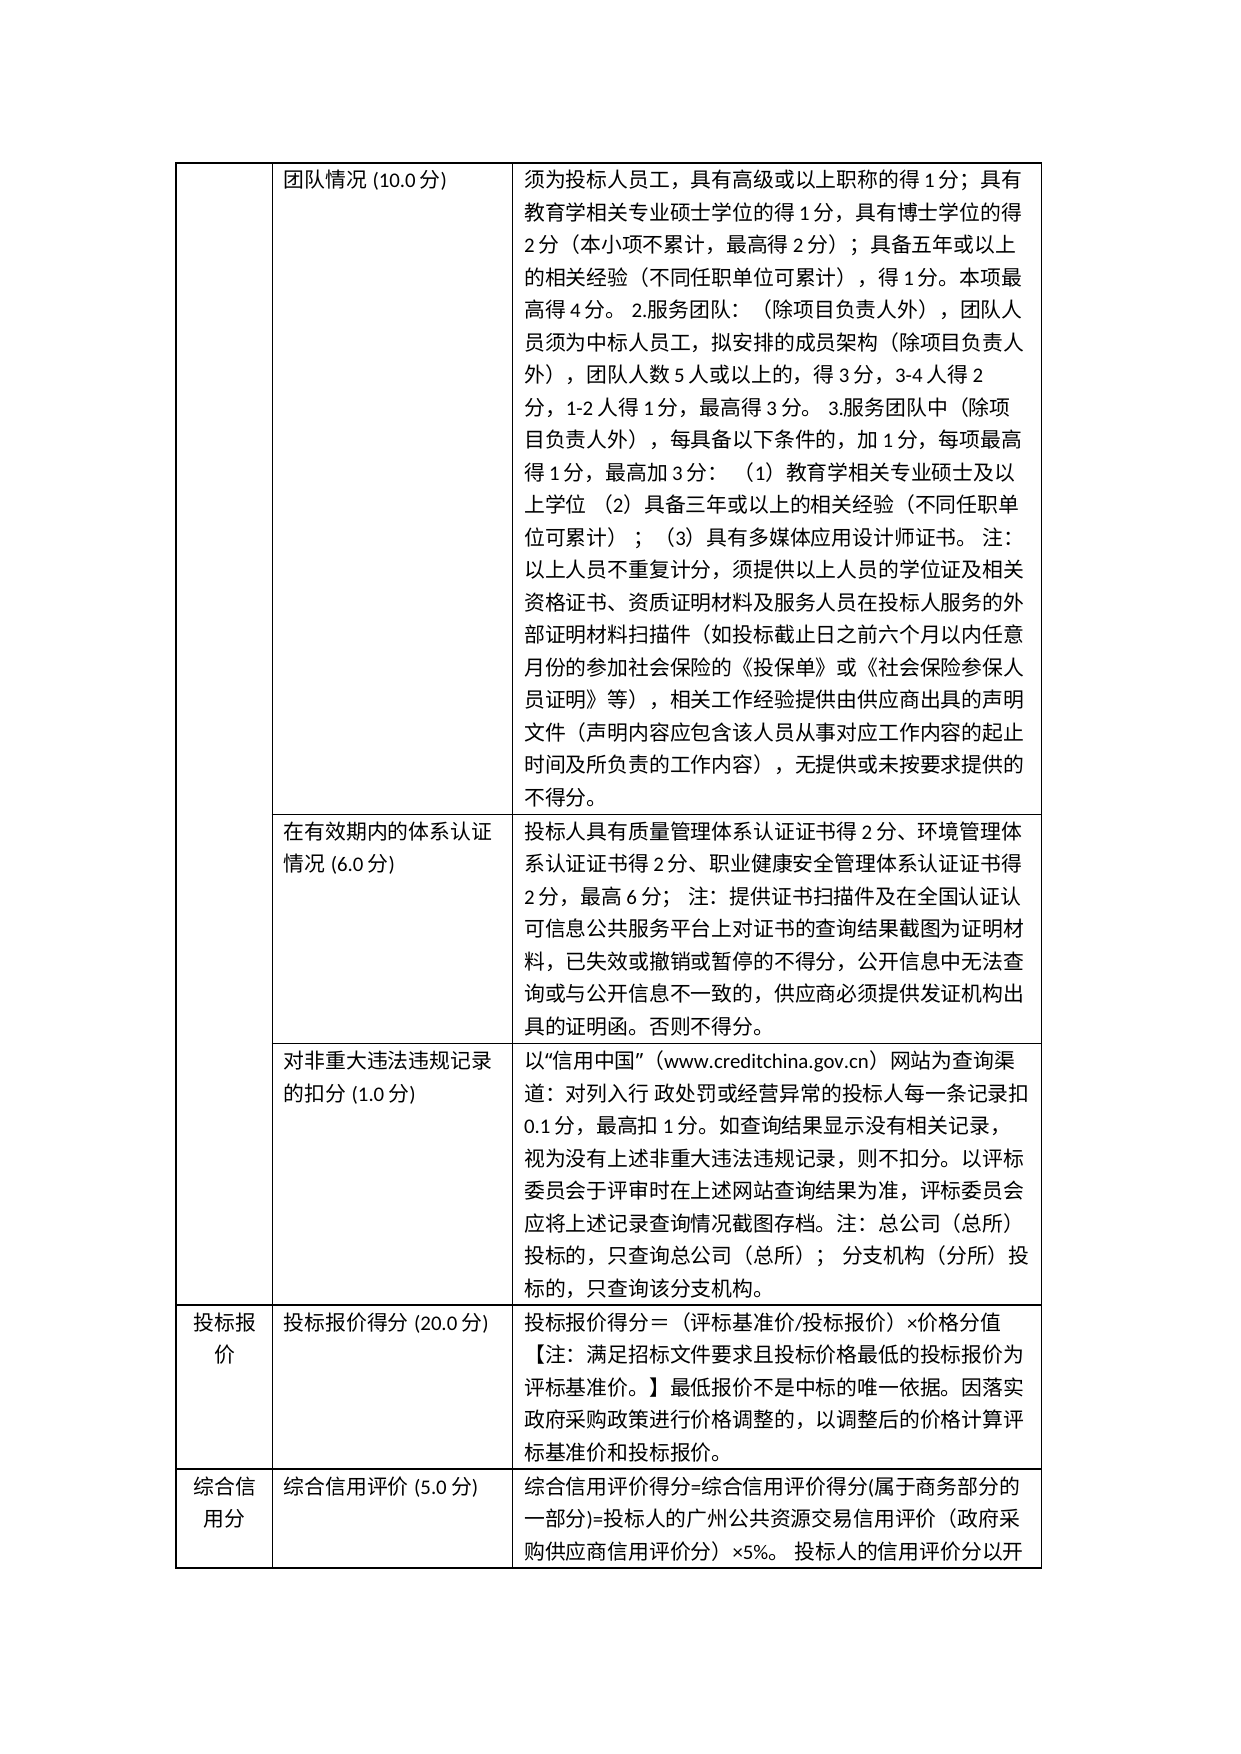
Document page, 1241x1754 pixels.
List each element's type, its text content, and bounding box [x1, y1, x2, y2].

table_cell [273, 164, 512, 813]
table_cell 投标人具有质量管理体系认证证书得2分、环境管理体系认证证书得2分、职业健康安全管理体系认证证书得2分，最高6分； 注：提供证书扫描件及在全国认证认可信息公共服务平台上对证书的查询结果截图为证明材料，已失效或撤销或暂停的不得分，公开信息中无法查询或与公开信息不一致的，供应商必须提供发证机构出具的证明函。否则不得分。 [513, 815, 1041, 1043]
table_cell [513, 164, 1041, 813]
table_cell 投标报价 [177, 1306, 272, 1468]
table_cell 综合信用评价 (5.0分) [273, 1470, 512, 1567]
table_cell 在有效期内的体系认证情况 (6.0分) [273, 815, 512, 1043]
table_cell 综合信用分 [177, 1470, 272, 1567]
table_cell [513, 1470, 1041, 1567]
table_cell 对非重大违法违规记录的扣分 (1.0分) [273, 1044, 512, 1304]
table_cell 以“信用中国”（www.creditchina.gov.cn）网站为查询渠道：对列入行 政处罚或经营异常的投标人每一条记录扣0.1分，最高扣1分。如查询结果显示没有相关记录，视为没有上述非重大违法违规记录，则不扣分。以评标委员会于评审时在上述网站查询结果为准，评标委员会应将上述记录查询情况截图存档。注：总公司（总所）投标的，只查询总公司（总所）； 分支机构（分所）投标的，只查询该分支机构。 [513, 1044, 1041, 1304]
table_cell 投标报价得分＝（评标基准价/投标报价）×价格分值【注：满足招标文件要求且投标价格最低的投标报价为评标基准价。】最低报价不是中标的唯一依据。因落实政府采购政策进行价格调整的，以调整后的价格计算评标基准价和投标报价。 [513, 1306, 1041, 1468]
table_cell 投标报价得分 (20.0分) [273, 1306, 512, 1468]
